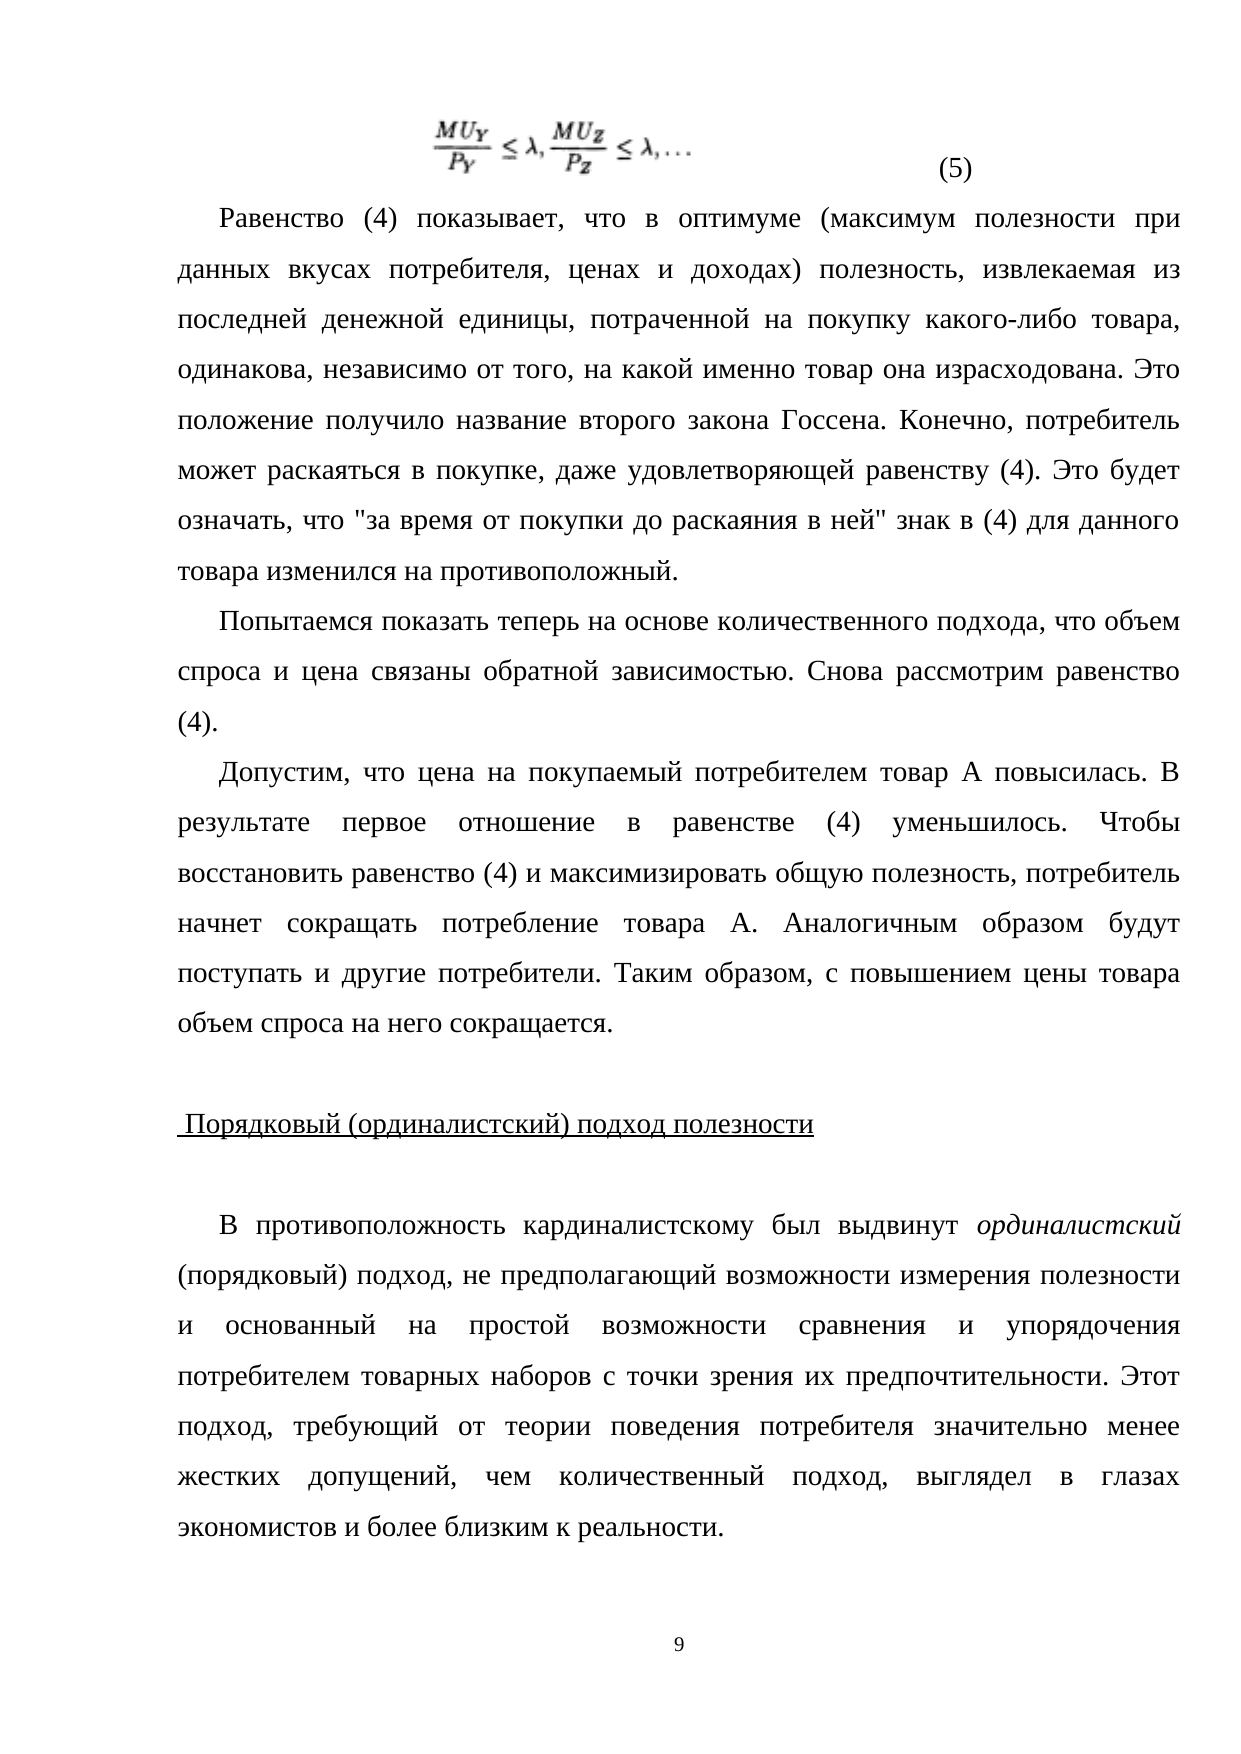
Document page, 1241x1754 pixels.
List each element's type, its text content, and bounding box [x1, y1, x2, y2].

text Допустим, что цена на покупаемый потребителем товар А повысилась. В результате первое отношение в равенстве (4) уменьшилось. Чтобы восстановить равенство (4) и максимизировать общую полезность, потребитель начнет сокращать потребление товара А. Аналогичным образом будут поступать и другие потребители. Таким образом, с повышением цены товара объем спроса на него сокращается. [177, 754, 1181, 1039]
picture [427, 118, 939, 178]
text В противоположность кардиналистскому был выдвинут ординалистский (порядковый) подход, не предполагающий возможности измерения полезности и основанный на простой возможности сравнения и упорядочения потребителем товарных наборов с точки зрения их предпочтительности. Этот подход, требующий от теории поведения потребителя значительно менее жестких допущений, чем количественный подход, выглядел в глазах экономистов и более близким к реальности. [177, 1207, 1181, 1542]
text Попытаемся показать теперь на основе количественного подхода, что объем спроса и цена связаны обратной зависимостью. Снова рассмотрим равенство (4). [177, 603, 1181, 737]
text Порядковый (ординалистский) подход полезности [177, 1106, 1181, 1140]
text Равенство (4) показывает, что в оптимуме (максимум полезности при данных вкусах потребителя, ценах и доходах) полезность, извлекаемая из последней денежной единицы, потраченной на покупку какого-либо товара, одинакова, независимо от того, на какой именно товар она израсходована. Это положение получило название второго закона Госсена. Конечно, потребитель может раскаяться в покупке, даже удовлетворяющей равенству (4). Это будет означать, что "за время от покупки до раскаяния в ней" знак в (4) для данного товара изменился на противоположный. [177, 201, 1181, 586]
